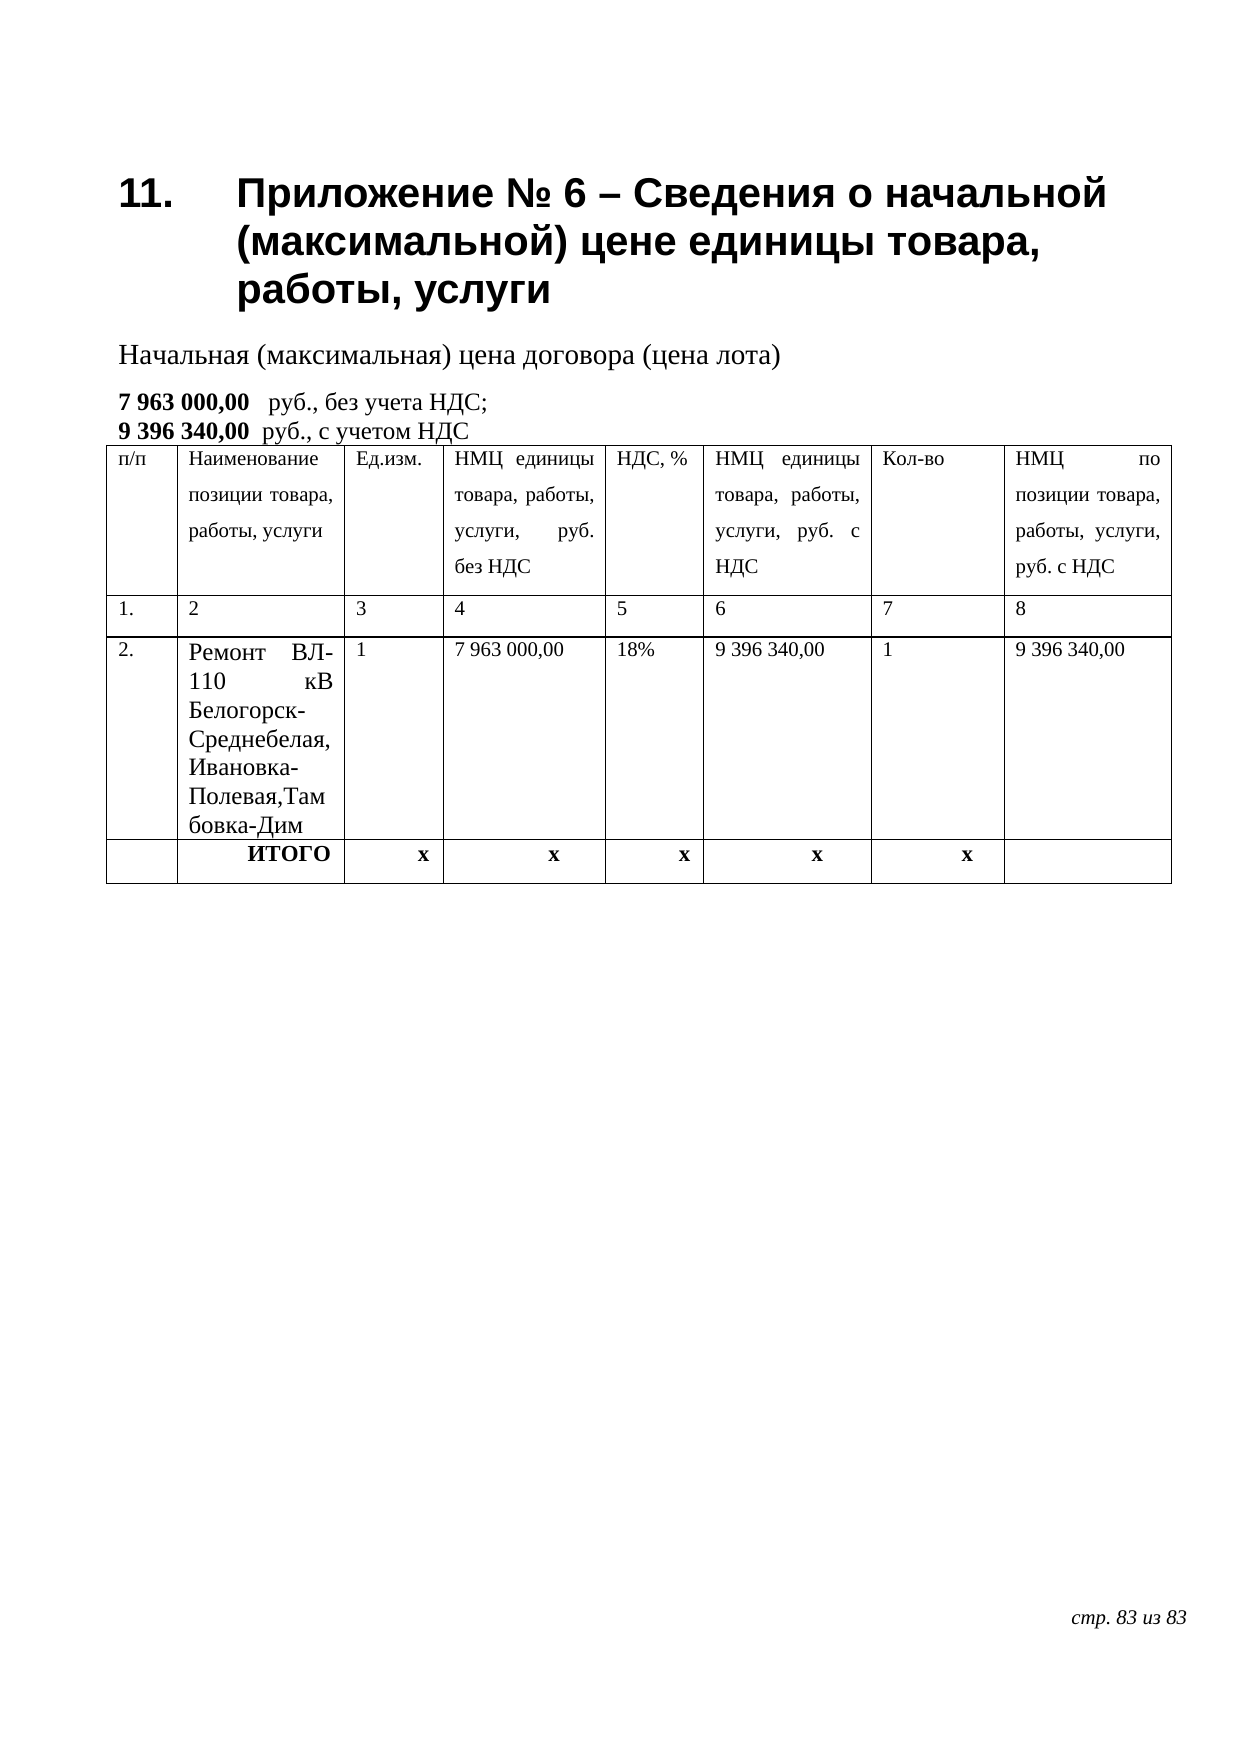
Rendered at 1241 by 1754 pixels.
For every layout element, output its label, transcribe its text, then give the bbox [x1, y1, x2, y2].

table_header Кол-во [872, 446, 1004, 594]
list Начальная (максимальная) цена договора (цена лота) [118, 337, 1181, 370]
table_header НМЦ единицы товара, работы, услуги, руб. с НДС [704, 446, 871, 594]
table_cell 4 [444, 596, 605, 636]
table_cell 2 [178, 596, 344, 636]
table_cell ИТОГО [178, 840, 344, 883]
table_cell х [704, 840, 871, 883]
table_cell 3 [345, 596, 443, 636]
table_cell 1 [345, 638, 443, 839]
table_cell х [606, 840, 703, 883]
table_cell 7 963 000,00 [444, 638, 605, 839]
table_cell [1005, 840, 1171, 883]
table_cell х [872, 840, 1004, 883]
table_cell 8 [1005, 596, 1171, 636]
table_header п/п [107, 446, 177, 594]
table_header НМЦ по позиции товара, работы, услуги, руб. с НДС [1005, 446, 1171, 594]
table_cell 9 396 340,00 [1005, 638, 1171, 839]
table_cell 6 [704, 596, 871, 636]
table_cell х [345, 840, 443, 883]
table_cell 9 396 340,00 [704, 638, 871, 839]
table_cell Ремонт ВЛ-110 кВ Белогорск-Среднебелая, Ивановка-Полевая,Тамбовка-Дим [178, 638, 344, 839]
table_cell 1. [107, 596, 177, 636]
table_cell х [444, 840, 605, 883]
subtitle Приложение № 6 – Сведения о начальной (максимальной) цене единицы товара, работы, услуги [118, 168, 1181, 312]
table_cell 2. [107, 638, 177, 839]
table_cell 1 [872, 638, 1004, 839]
table_cell 18% [606, 638, 703, 839]
table_cell 7 [872, 596, 1004, 636]
list 9 396 340,00 руб., с учетом НДС [118, 416, 1181, 445]
table_cell [107, 840, 177, 883]
table_header Ед.изм. [345, 446, 443, 594]
table_header НДС, % [606, 446, 703, 594]
table_header НМЦ единицы товара, работы, услуги, руб. без НДС [444, 446, 605, 594]
table_header Наименование позиции товара, работы, услуги [178, 446, 344, 594]
table_cell 5 [606, 596, 703, 636]
text 7 963 000,00 руб., без учета НДС; [118, 387, 1181, 416]
